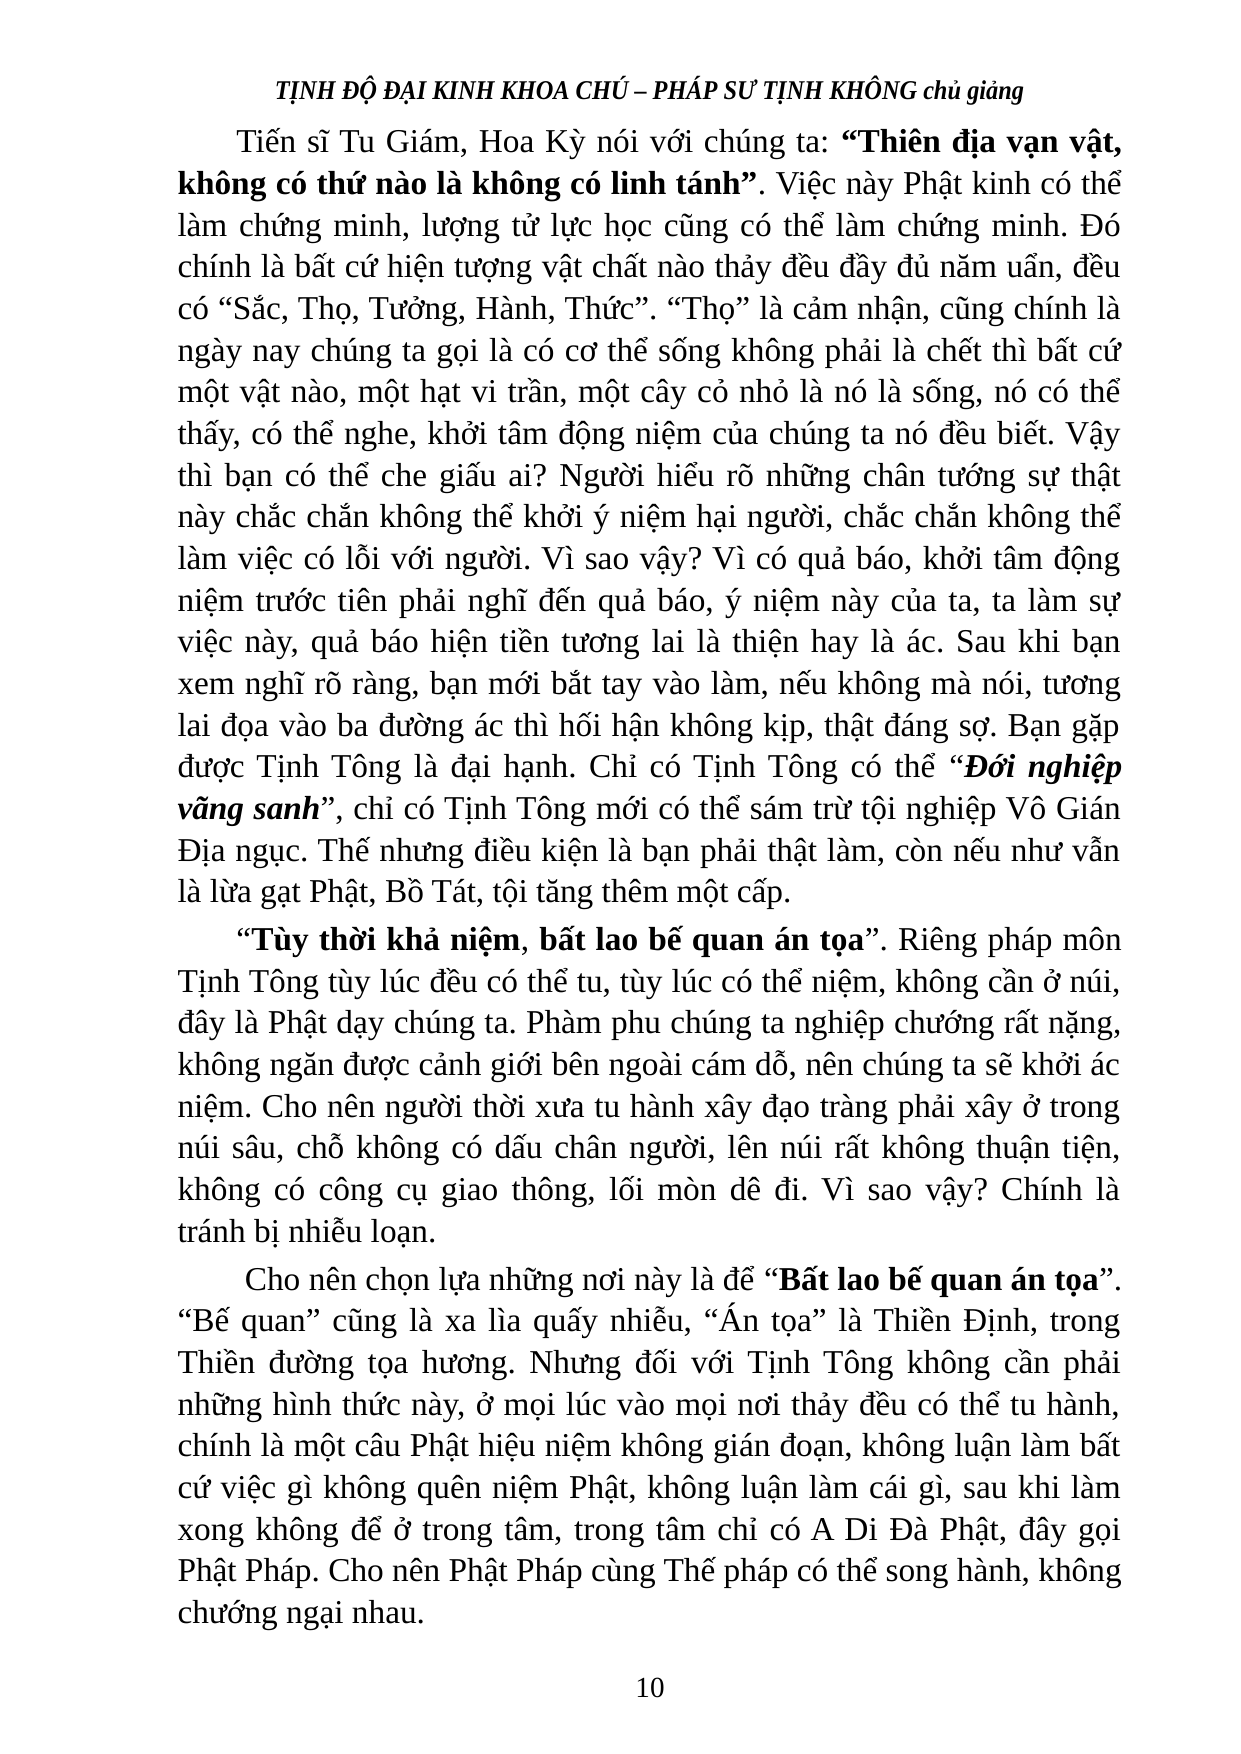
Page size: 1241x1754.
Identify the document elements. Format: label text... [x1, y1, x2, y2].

text “Tùy thời khả niệm, bất lao bế quan án tọa”. Riêng pháp môn Tịnh Tông tùy lúc đều có thể tu, tùy lúc có thể niệm, không cần ở núi, đây là Phật dạy chúng ta. Phàm phu chúng ta nghiệp chướng rất nặng, không ngăn được cảnh giới bên ngoài cám dỗ, nên chúng ta sẽ khởi ác niệm. Cho nên người thời xưa tu hành xây đạo tràng phải xây ở trong núi sâu, chỗ không có dấu chân người, lên núi rất không thuận tiện, không có công cụ giao thông, lối mòn dê đi. Vì sao vậy? Chính là tránh bị nhiễu loạn. [177, 916, 1122, 1249]
text Cho nên chọn lựa những nơi này là để “Bất lao bế quan án tọa”. “Bế quan” cũng là xa lìa quấy nhiễu, “Án tọa” là Thiền Định, trong Thiền đường tọa hương. Nhưng đối với Tịnh Tông không cần phải những hình thức này, ở mọi lúc vào mọi nơi thảy đều có thể tu hành, chính là một câu Phật hiệu niệm không gián đoạn, không luận làm bất cứ việc gì không quên niệm Phật, không luận làm cái gì, sau khi làm xong không để ở trong tâm, trong tâm chỉ có A Di Đà Phật, đây gọi Phật Pháp. Cho nên Phật Pháp cùng Thế pháp có thể song hành, không chướng ngại nhau. [177, 1256, 1122, 1631]
text Tiến sĩ Tu Giám, Hoa Kỳ nói với chúng ta: “Thiên địa vạn vật, không có thứ nào là không có linh tánh”. Việc này Phật kinh có thể làm chứng minh, lượng tử lực học cũng có thể làm chứng minh. Đó chính là bất cứ hiện tượng vật chất nào thảy đều đầy đủ năm uẩn, đều có “Sắc, Thọ, Tưởng, Hành, Thức”. “Thọ” là cảm nhận, cũng chính là ngày nay chúng ta gọi là có cơ thể sống không phải là chết thì bất cứ một vật nào, một hạt vi trần, một cây cỏ nhỏ là nó là sống, nó có thể thấy, có thể nghe, khởi tâm động niệm của chúng ta nó đều biết. Vậy thì bạn có thể che giấu ai? Người hiểu rõ những chân tướng sự thật này chắc chắn không thể khởi ý niệm hại người, chắc chắn không thể làm việc có lỗi với người. Vì sao vậy? Vì có quả báo, khởi tâm động niệm trước tiên phải nghĩ đến quả báo, ý niệm này của ta, ta làm sự việc này, quả báo hiện tiền tương lai là thiện hay là ác. Sau khi bạn xem nghĩ rõ ràng, bạn mới bắt tay vào làm, nếu không mà nói, tương lai đọa vào ba đường ác thì hối hận không kịp, thật đáng sợ. Bạn gặp được Tịnh Tông là đại hạnh. Chỉ có Tịnh Tông có thể “Đới nghiệp vãng sanh”, chỉ có Tịnh Tông mới có thể sám trừ tội nghiệp Vô Gián Địa ngục. Thế nhưng điều kiện là bạn phải thật làm, còn nếu như vẫn là lừa gạt Phật, Bồ Tát, tội tăng thêm một cấp. [177, 118, 1122, 910]
